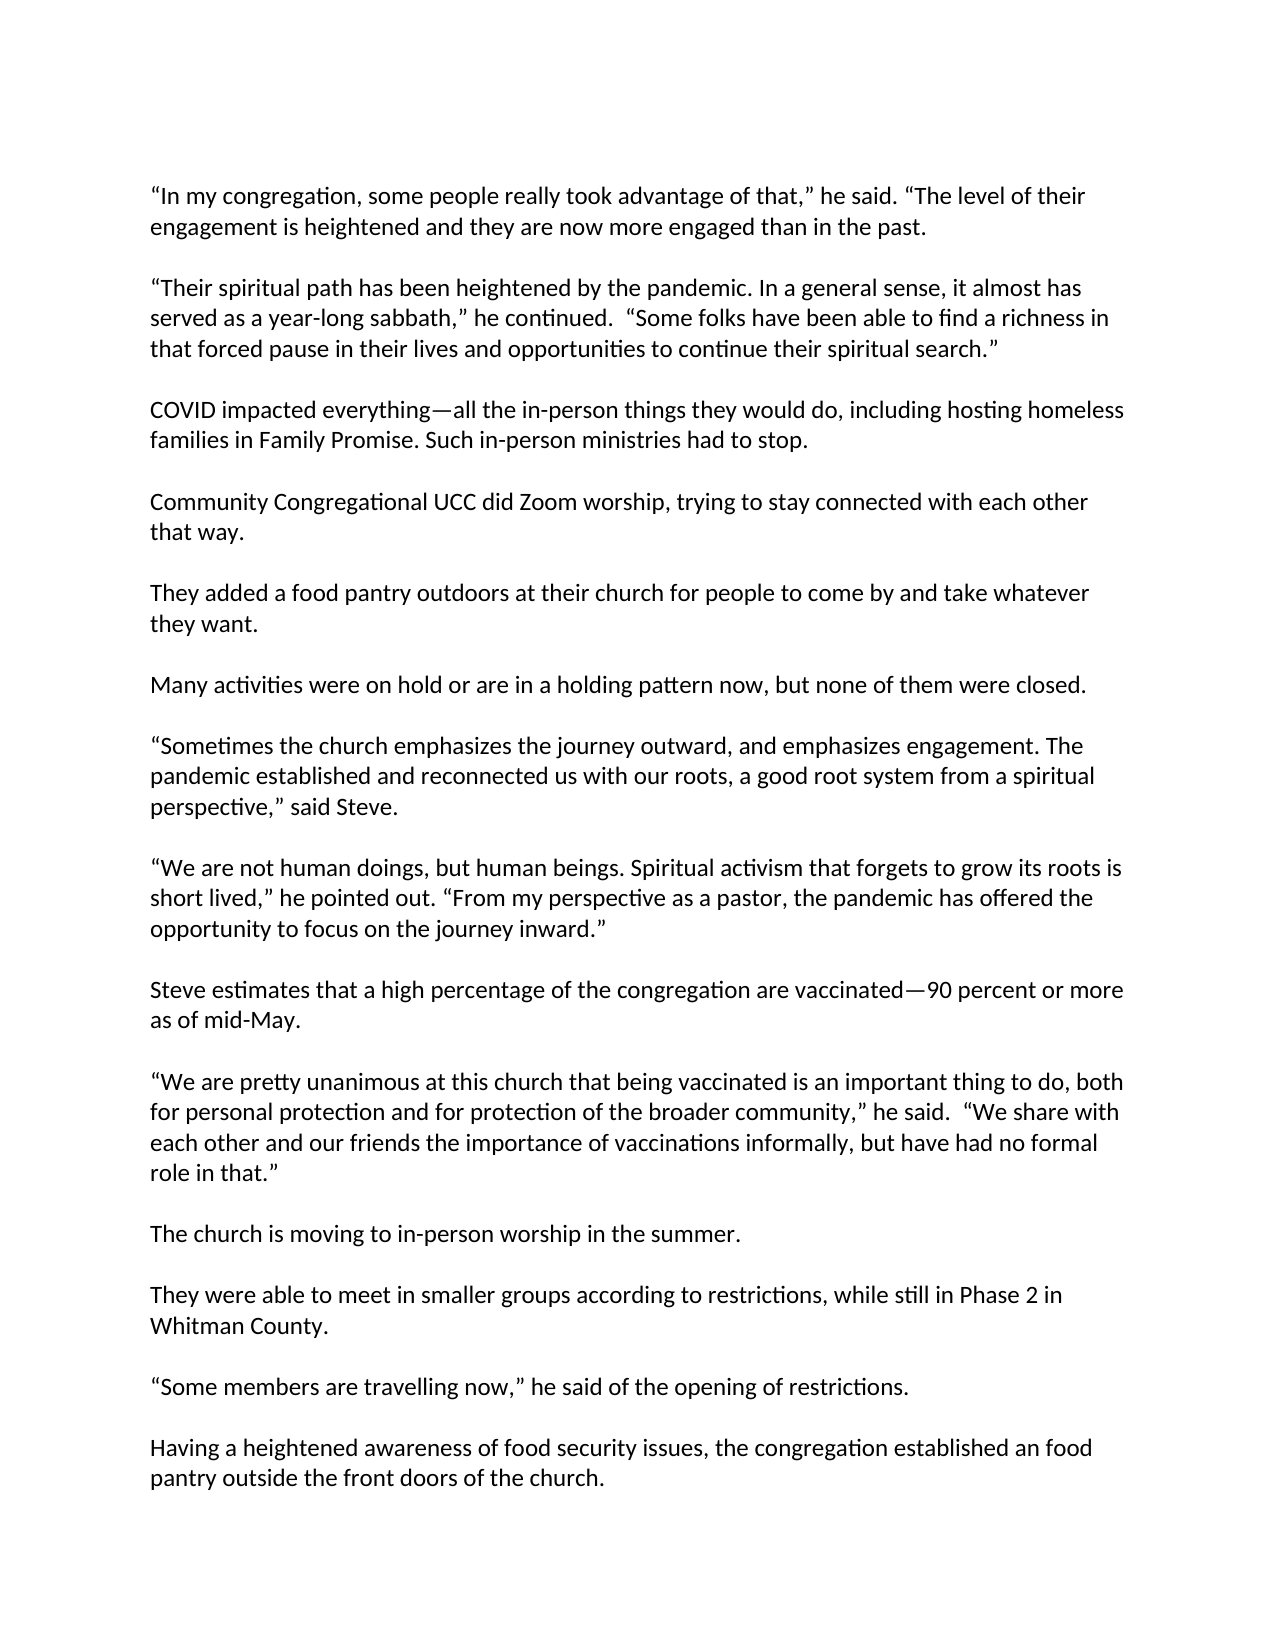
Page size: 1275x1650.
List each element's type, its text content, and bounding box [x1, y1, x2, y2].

text Many activities were on hold or are in a holding pattern now, but none of them were closed. [150, 669, 1125, 699]
text COVID impacted everything—all the in-person things they would do, including hosting homeless families in Family Promise. Such in-person ministries had to stop. [150, 394, 1125, 455]
text Steve estimates that a high percentage of the congregation are vaccinated—90 percent or more as of mid-May. [150, 974, 1125, 1035]
text The church is moving to in-person worship in the summer. [150, 1218, 1125, 1249]
text “We are not human doings, but human beings. Spiritual activism that forgets to grow its roots is short lived,” he pointed out. “From my perspective as a pastor, the pandemic has offered the opportunity to focus on the journey inward.” [150, 852, 1125, 943]
text “Their spiritual path has been heightened by the pandemic. In a general sense, it almost has served as a year-long sabbath,” he continued. “Some folks have been able to find a richness in that forced pause in their lives and opportunities to continue their spiritual search.” [150, 272, 1125, 364]
text Having a heightened awareness of food security issues, the congregation established an food pantry outside the front doors of the church. [150, 1432, 1125, 1493]
text “Some members are travelling now,” he said of the opening of restrictions. [150, 1371, 1125, 1401]
text “We are pretty unanimous at this church that being vaccinated is an important thing to do, both for personal protection and for protection of the broader community,” he said. “We share with each other and our friends the importance of vaccinations informally, but have had no formal role in that.” [150, 1066, 1125, 1188]
text “In my congregation, some people really took advantage of that,” he said. “The level of their engagement is heightened and they are now more engaged than in the past. [150, 181, 1125, 242]
text They were able to meet in smaller groups according to restrictions, while still in Phase 2 in Whitman County. [150, 1279, 1125, 1340]
text Community Congregational UCC did Zoom worship, trying to stay connected with each other that way. [150, 486, 1125, 547]
text They added a food pantry outdoors at their church for people to come by and take whatever they want. [150, 577, 1125, 638]
text “Sometimes the church emphasizes the journey outward, and emphasizes engagement. The pandemic established and reconnected us with our roots, a good root system from a spiritual perspective,” said Steve. [150, 730, 1125, 821]
